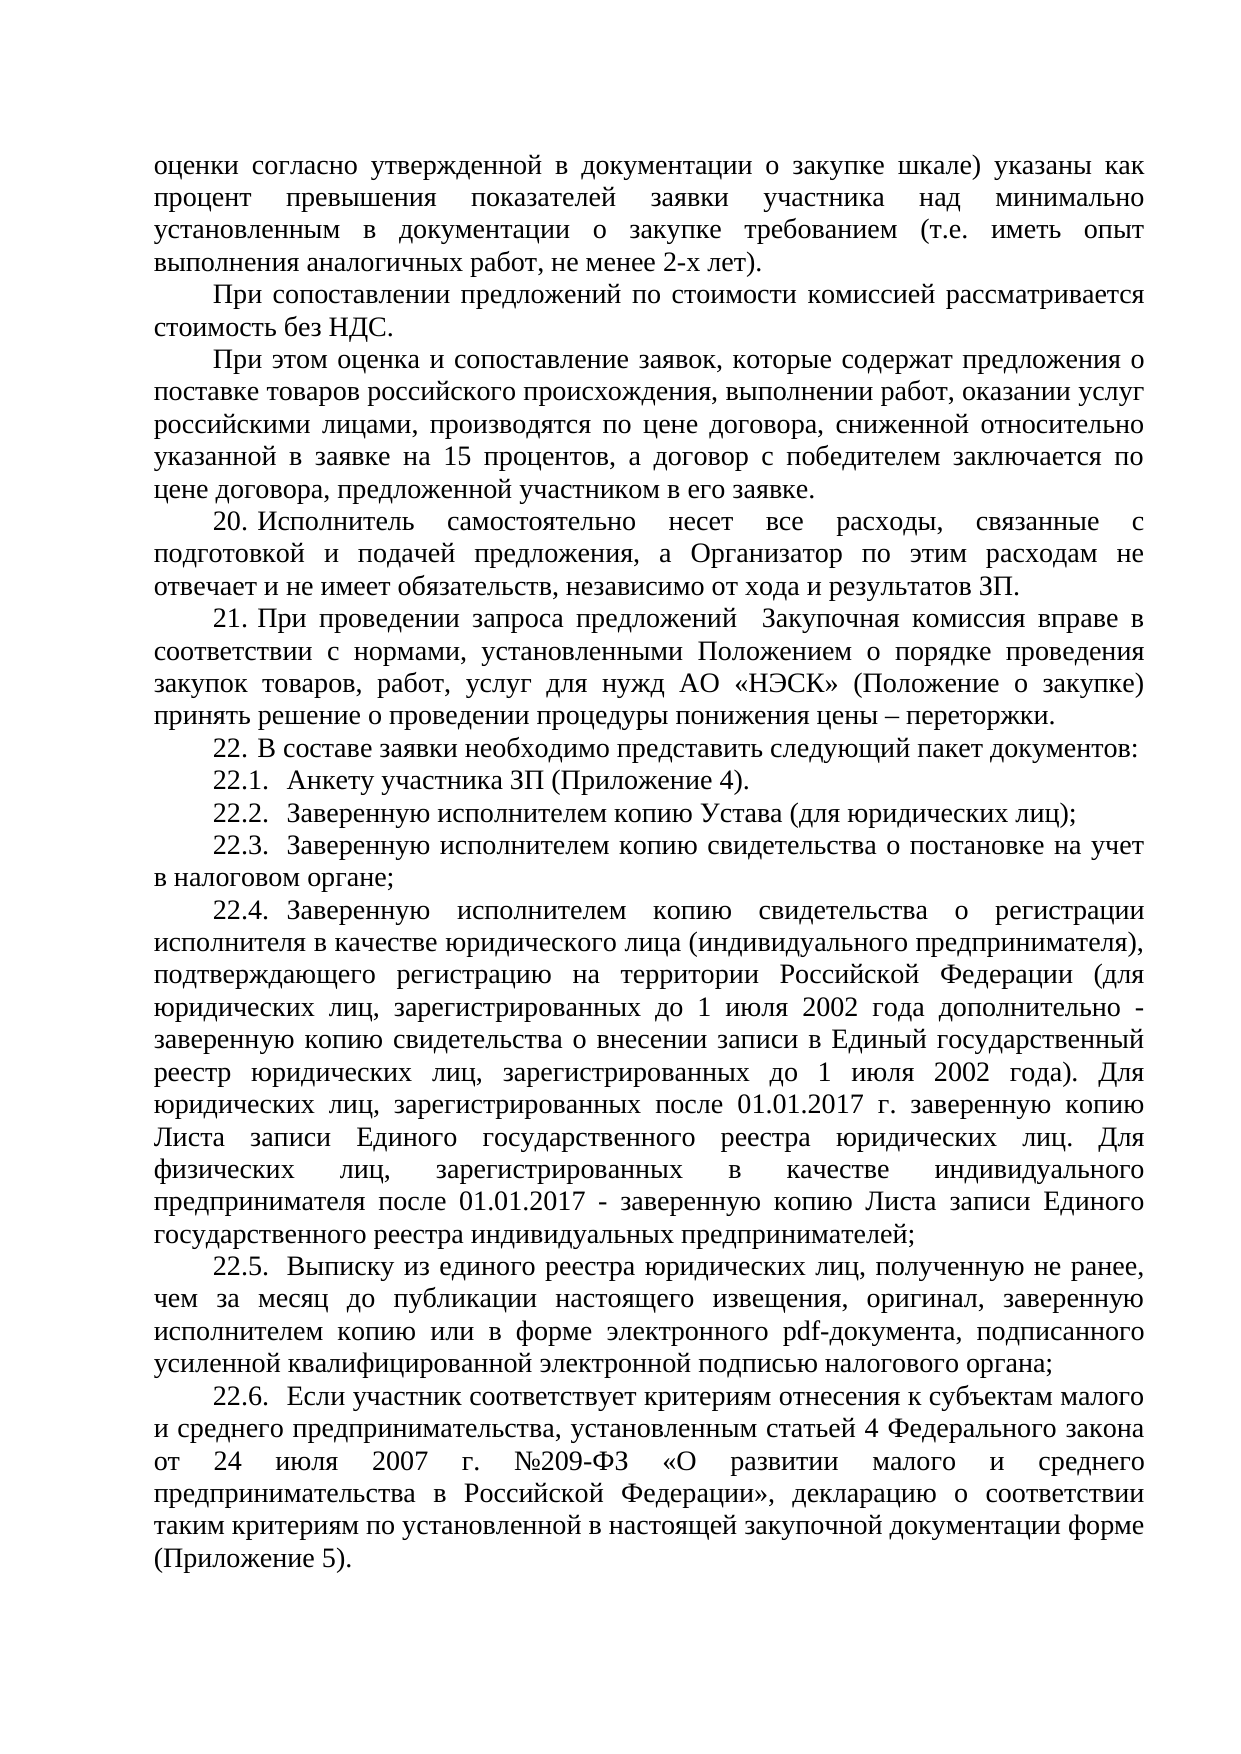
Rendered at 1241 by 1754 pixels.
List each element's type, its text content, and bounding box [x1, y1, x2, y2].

list Исполнитель самостоятельно несет все расходы, связанные с подготовкой и подачей предложения, а Организатор по этим расходам не отвечает и не имеет обязательств, независимо от хода и результатов ЗП. [153, 504, 1146, 601]
list Если участник соответствует критериям отнесения к субъектам малого и среднего предпринимательства, установленным статьей 4 Федерального закона от 24 июля 2007 г. №209-ФЗ «О развитии малого и среднего предпринимательства в Российской Федерации», декларацию о соответствии таким критериям по установленной в настоящей закупочной документации форме (Приложение 5). [153, 1379, 1146, 1573]
list Анкету участника ЗП (Приложение 4). [213, 763, 1146, 796]
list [153, 148, 1146, 277]
list Заверенную исполнителем копию Устава (для юридических лиц); [153, 796, 1146, 828]
list В составе заявки необходимо представить следующий пакет документов: [153, 731, 1146, 763]
list Заверенную исполнителем копию свидетельства о регистрации исполнителя в качестве юридического лица (индивидуального предпринимателя), подтверждающего регистрацию на территории Российской Федерации (для юридических лиц, зарегистрированных до 1 июля 2002 года дополнительно - заверенную копию свидетельства о внесении записи в Единый государственный реестр юридических лиц, зарегистрированных до 1 июля 2002 года). Для юридических лиц, зарегистрированных после 01.01.2017 г. заверенную копию Листа записи Единого государственного реестра юридических лиц. Для физических лиц, зарегистрированных в качестве индивидуального предпринимателя после 01.01.2017 - заверенную копию Листа записи Единого государственного реестра индивидуальных предпринимателей; [153, 893, 1146, 1249]
list При этом оценка и сопоставление заявок, которые содержат предложения о поставке товаров российского происхождения, выполнении работ, оказании услуг российскими лицами, производятся по цене договора, сниженной относительно указанной в заявке на 15 процентов, а договор с победителем заключается по цене договора, предложенной участником в его заявке. [153, 342, 1146, 504]
list При сопоставлении предложений по стоимости комиссией рассматривается стоимость без НДС. [153, 277, 1146, 342]
list Выписку из единого реестра юридических лиц, полученную не ранее, чем за месяц до публикации настоящего извещения, оригинал, заверенную исполнителем копию или в форме электронного pdf-документа, подписанного усиленной квалифицированной электронной подписью налогового органа; [153, 1249, 1146, 1379]
list Заверенную исполнителем копию свидетельства о постановке на учет в налоговом органе; [153, 828, 1146, 893]
list При проведении запроса предложений Закупочная комиссия вправе в соответствии с нормами, установленными Положением о порядке проведения закупок товаров, работ, услуг для нужд АО «НЭСК» (Положение о закупке) принять решение о проведении процедуры понижения цены – переторжки. [153, 601, 1146, 731]
